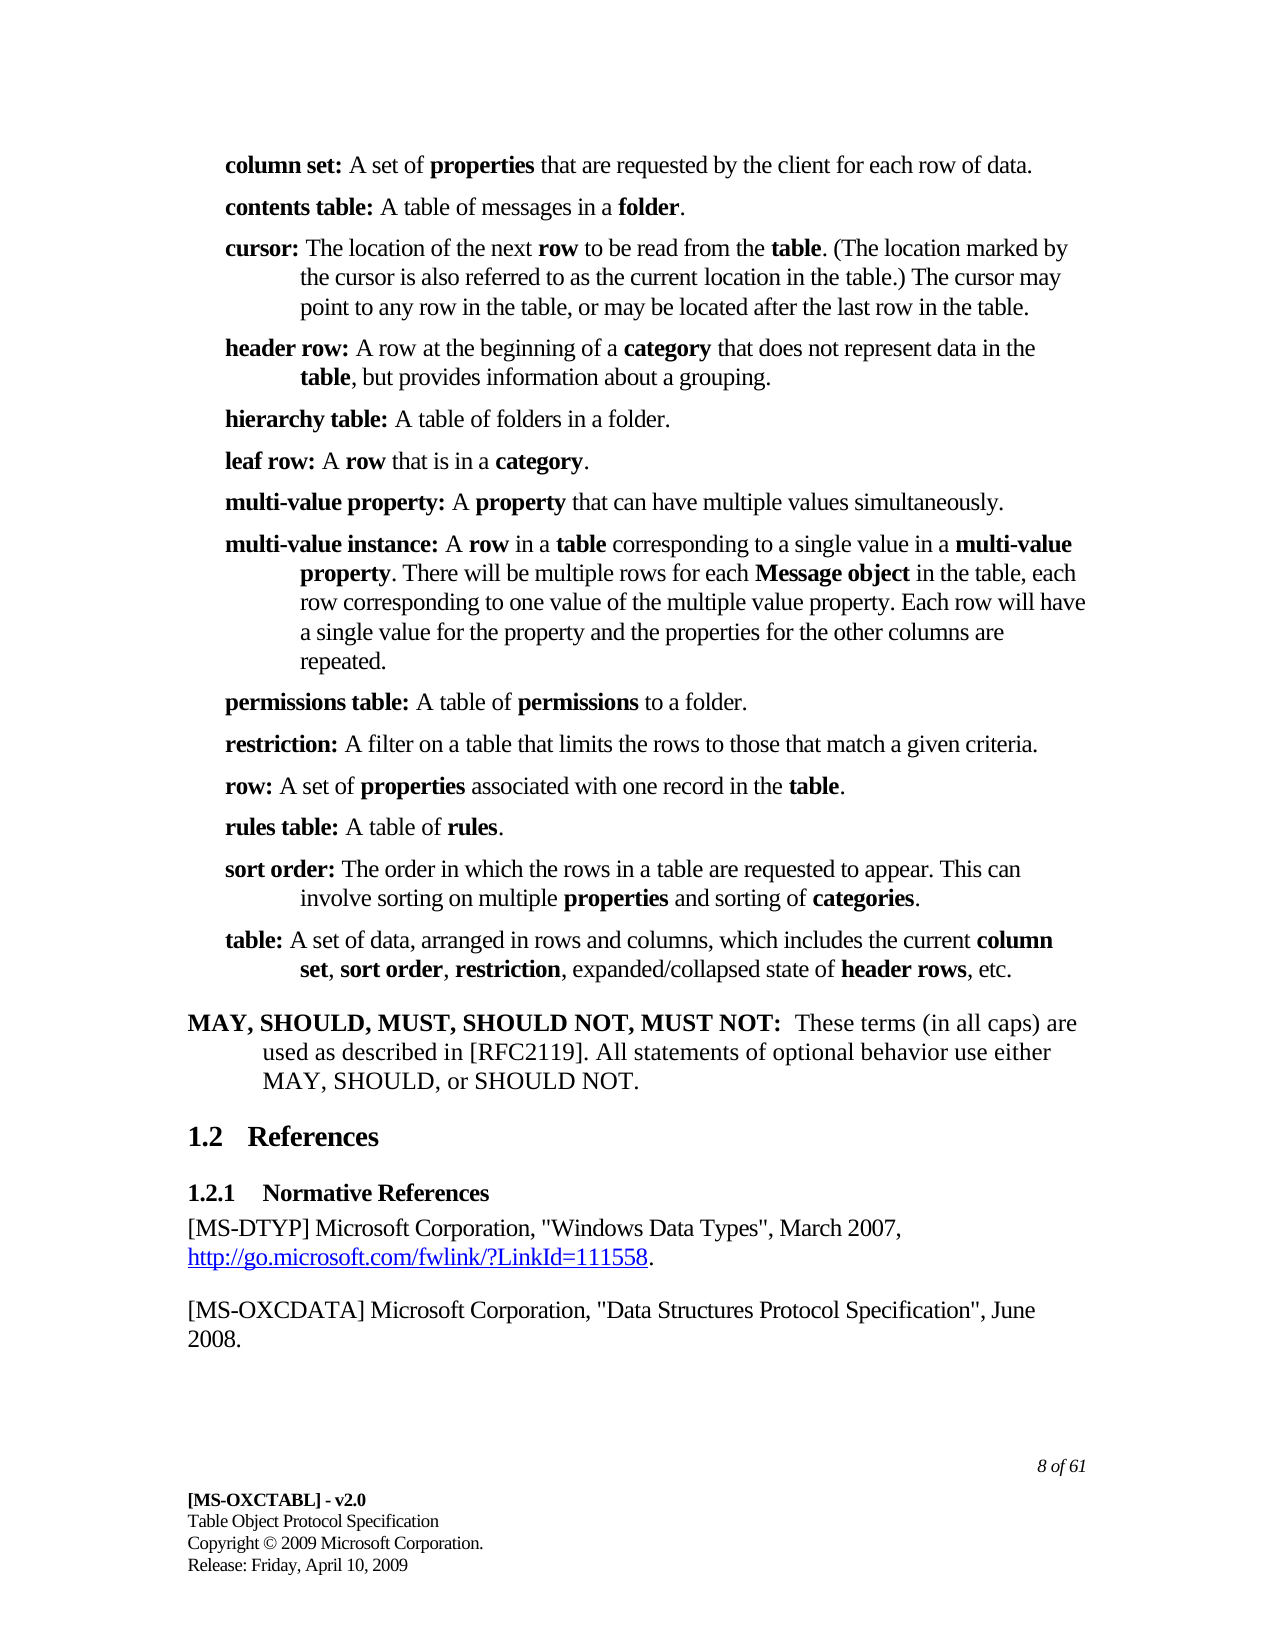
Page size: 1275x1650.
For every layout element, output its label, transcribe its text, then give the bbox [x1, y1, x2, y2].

list rules table: A table of rules. [225, 812, 1087, 842]
list hierarchy table: A table of folders in a folder. [225, 404, 1087, 433]
text [MS-OXCDATA] Microsoft Corporation, "Data Structures Protocol Specification", June 2008. [187, 1296, 1087, 1353]
list header row: A row at the beginning of a category that does not represent data in the table, but provides information about a grouping. [225, 333, 1087, 392]
list sort order: The order in which the rows in a table are requested to appear. This can involve sorting on multiple properties and sorting of categories. [225, 854, 1087, 912]
list restriction: A filter on a table that limits the rows to those that match a given criteria. [225, 729, 1087, 758]
subtitle References [187, 1119, 1087, 1153]
subtitle Normative References [187, 1178, 1087, 1207]
list permissions table: A table of permissions to a folder. [225, 687, 1087, 717]
list contents table: A table of messages in a folder. [225, 192, 1087, 221]
list cursor: The location of the next row to be read from the table. (The location marked by the cursor is also referred to as the current location in the table.) The cursor may point to any row in the table, or may be located after the last row in the table. [225, 233, 1087, 321]
list multi-value instance: A row in a table corresponding to a single value in a multi-value property. There will be multiple rows for each Message object in the table, each row corresponding to one value of the multiple value property. Each row will have a single value for the property and the properties for the other columns are repeated. [225, 529, 1087, 675]
list multi-value property: A property that can have multiple values simultaneously. [225, 487, 1087, 517]
list leaf row: A row that is in a category. [225, 446, 1087, 475]
list row: A set of properties associated with one record in the table. [225, 771, 1087, 800]
text [MS-DTYP] Microsoft Corporation, "Windows Data Types", March 2007, http://go.microsoft.com/fwlink/?LinkId=111558. [187, 1213, 1087, 1271]
list column set: A set of properties that are requested by the client for each row of data. [225, 150, 1087, 179]
list table: A set of data, arranged in rows and columns, which includes the current column set, sort order, restriction, expanded/collapsed state of header rows, etc. [225, 925, 1087, 983]
text MAY, SHOULD, MUST, SHOULD NOT, MUST NOT: These terms (in all caps) are used as described in [RFC2119]. All statements of optional behavior use either MAY, SHOULD, or SHOULD NOT. [187, 1008, 1087, 1094]
